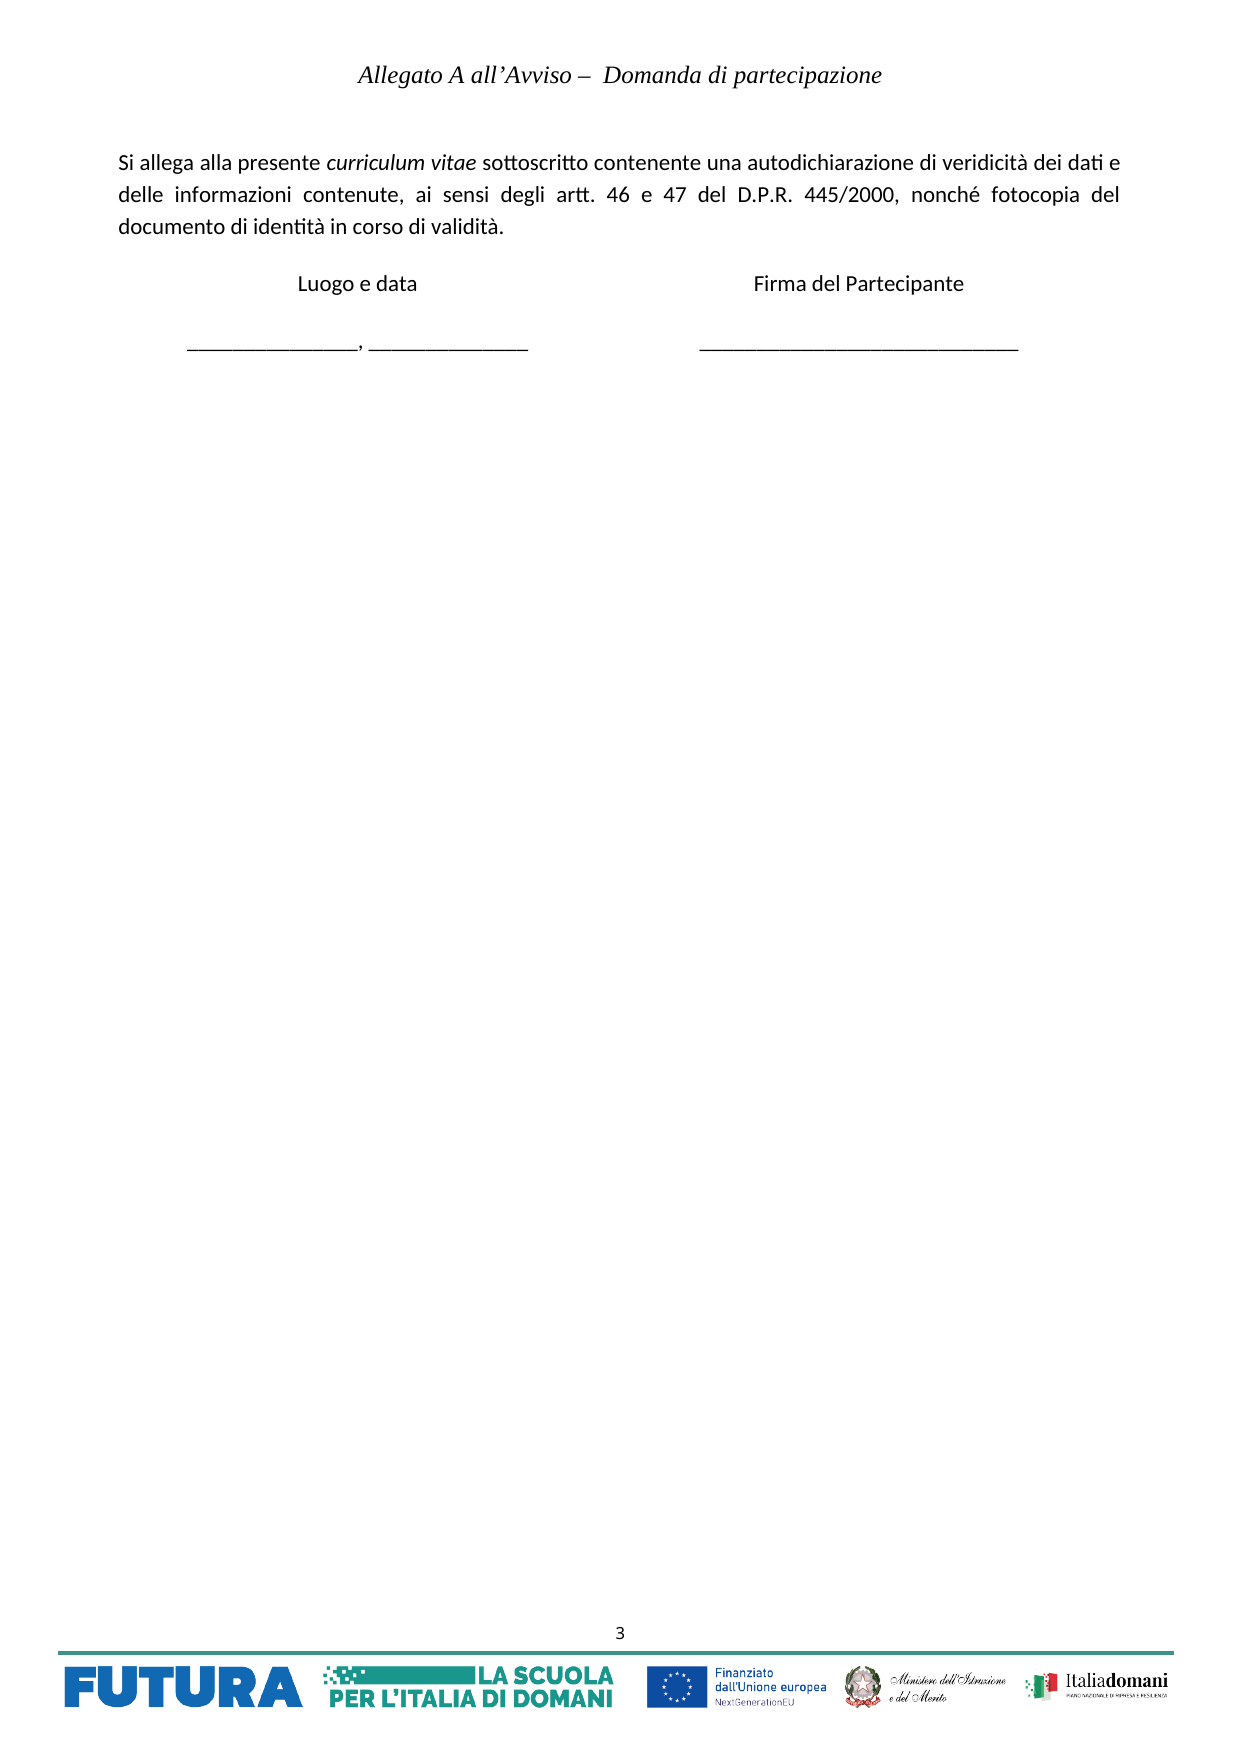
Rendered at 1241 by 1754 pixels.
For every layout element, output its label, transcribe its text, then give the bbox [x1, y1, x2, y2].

table_cell _______________, ______________ [107, 313, 608, 370]
table_header Luogo e data [107, 257, 608, 313]
text Si allega alla presente curriculum vitae sottoscritto contenente una autodichiarazione di veridicità dei dati e delle informazioni contenute, ai sensi degli artt. 46 e 47 del D.P.R. 445/2000, nonché fotocopia del documento di identità in corso di validità. [118, 148, 1122, 240]
table_header Firma del Partecipante [608, 257, 1110, 313]
table_cell ____________________________ [608, 313, 1110, 370]
picture [62, 1663, 1170, 1711]
